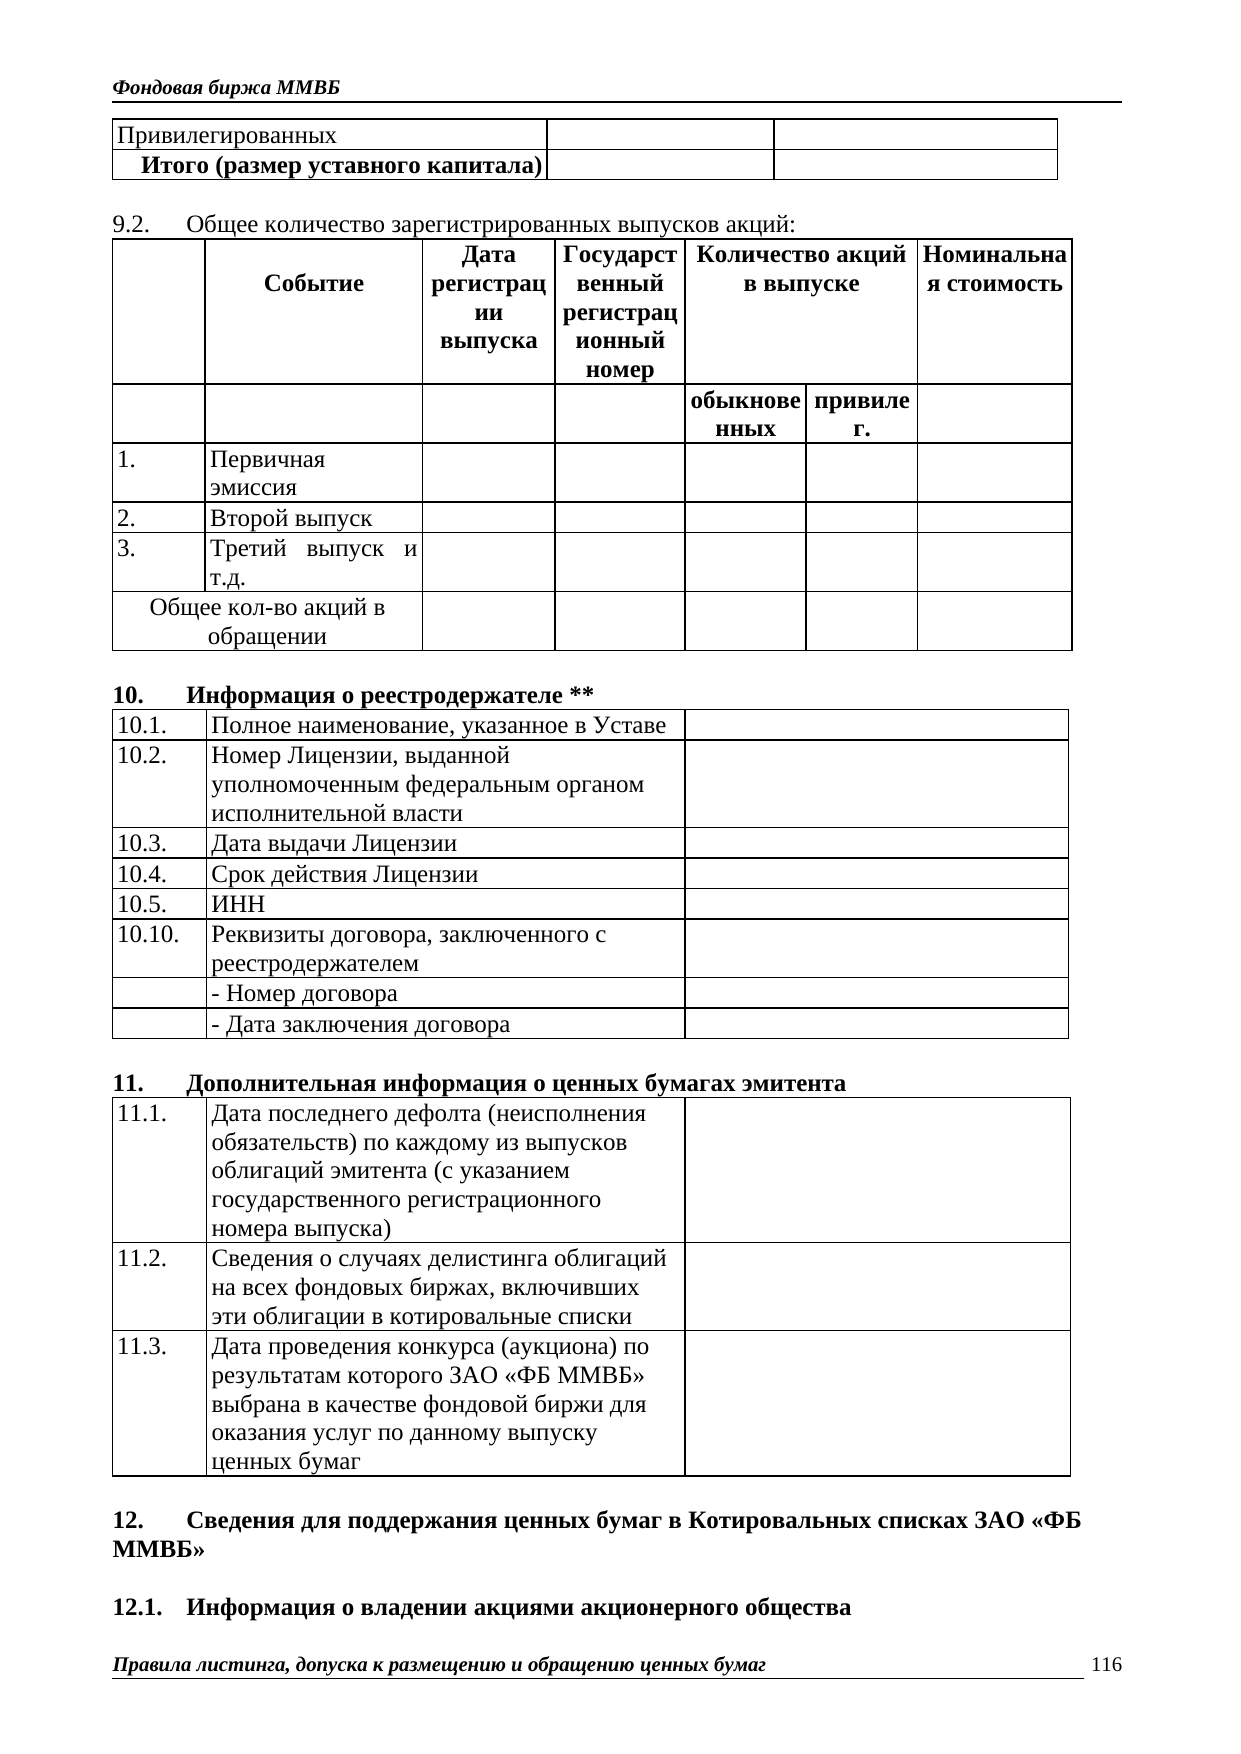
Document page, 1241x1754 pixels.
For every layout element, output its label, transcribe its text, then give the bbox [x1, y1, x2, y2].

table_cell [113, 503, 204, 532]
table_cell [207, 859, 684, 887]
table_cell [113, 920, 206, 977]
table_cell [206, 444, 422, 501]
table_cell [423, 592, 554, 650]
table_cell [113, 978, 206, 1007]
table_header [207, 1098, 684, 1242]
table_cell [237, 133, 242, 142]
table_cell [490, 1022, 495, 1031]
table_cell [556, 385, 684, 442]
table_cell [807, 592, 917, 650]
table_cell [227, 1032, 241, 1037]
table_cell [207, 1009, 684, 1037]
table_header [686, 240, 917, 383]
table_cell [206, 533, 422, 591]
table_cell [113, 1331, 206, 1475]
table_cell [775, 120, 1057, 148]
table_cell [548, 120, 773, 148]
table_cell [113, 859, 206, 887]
text 9.2. Общее количество зарегистрированных выпусков акций: [112, 209, 1122, 238]
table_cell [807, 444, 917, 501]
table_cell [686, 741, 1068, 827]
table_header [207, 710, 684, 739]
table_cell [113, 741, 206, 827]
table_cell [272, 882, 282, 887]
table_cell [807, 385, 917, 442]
text 12. Сведения для поддержания ценных бумаг в Котировальных списках ЗАО «ФБ ММВБ» [112, 1505, 1122, 1563]
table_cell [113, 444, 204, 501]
text 10. Информация о реестродержателе ** [112, 680, 1122, 709]
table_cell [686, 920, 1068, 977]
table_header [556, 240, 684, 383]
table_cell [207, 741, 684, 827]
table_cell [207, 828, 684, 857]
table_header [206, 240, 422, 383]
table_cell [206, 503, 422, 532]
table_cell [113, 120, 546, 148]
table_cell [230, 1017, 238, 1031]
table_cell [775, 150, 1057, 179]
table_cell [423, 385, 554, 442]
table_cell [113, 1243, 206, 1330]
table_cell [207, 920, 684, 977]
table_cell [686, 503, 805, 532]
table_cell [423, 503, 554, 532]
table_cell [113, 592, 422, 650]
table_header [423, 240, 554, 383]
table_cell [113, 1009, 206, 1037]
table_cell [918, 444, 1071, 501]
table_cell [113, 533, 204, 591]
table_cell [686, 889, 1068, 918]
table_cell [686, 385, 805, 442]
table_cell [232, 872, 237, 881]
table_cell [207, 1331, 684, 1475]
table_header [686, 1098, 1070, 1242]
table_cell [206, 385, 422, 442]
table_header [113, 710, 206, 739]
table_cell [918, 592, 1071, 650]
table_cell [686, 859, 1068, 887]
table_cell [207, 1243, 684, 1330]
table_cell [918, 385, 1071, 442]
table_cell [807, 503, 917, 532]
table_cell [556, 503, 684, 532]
text 12.1. Информация о владении акциями акционерного общества [112, 1592, 1122, 1620]
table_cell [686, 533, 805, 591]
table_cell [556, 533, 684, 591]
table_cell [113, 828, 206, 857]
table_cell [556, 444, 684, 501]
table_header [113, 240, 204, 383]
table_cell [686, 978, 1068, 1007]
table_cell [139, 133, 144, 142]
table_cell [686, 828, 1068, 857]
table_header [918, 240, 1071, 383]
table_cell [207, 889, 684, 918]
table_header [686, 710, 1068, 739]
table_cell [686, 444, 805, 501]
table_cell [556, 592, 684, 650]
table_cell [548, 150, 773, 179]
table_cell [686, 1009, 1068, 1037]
text 11. Дополнительная информация о ценных бумагах эмитента [112, 1068, 1122, 1097]
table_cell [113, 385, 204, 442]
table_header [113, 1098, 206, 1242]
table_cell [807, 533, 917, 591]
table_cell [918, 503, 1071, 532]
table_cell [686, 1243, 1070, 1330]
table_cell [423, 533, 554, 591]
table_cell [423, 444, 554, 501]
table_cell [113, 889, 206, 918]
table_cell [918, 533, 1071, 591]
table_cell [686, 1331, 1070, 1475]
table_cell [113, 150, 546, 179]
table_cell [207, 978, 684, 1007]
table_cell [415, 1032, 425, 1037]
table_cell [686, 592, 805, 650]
